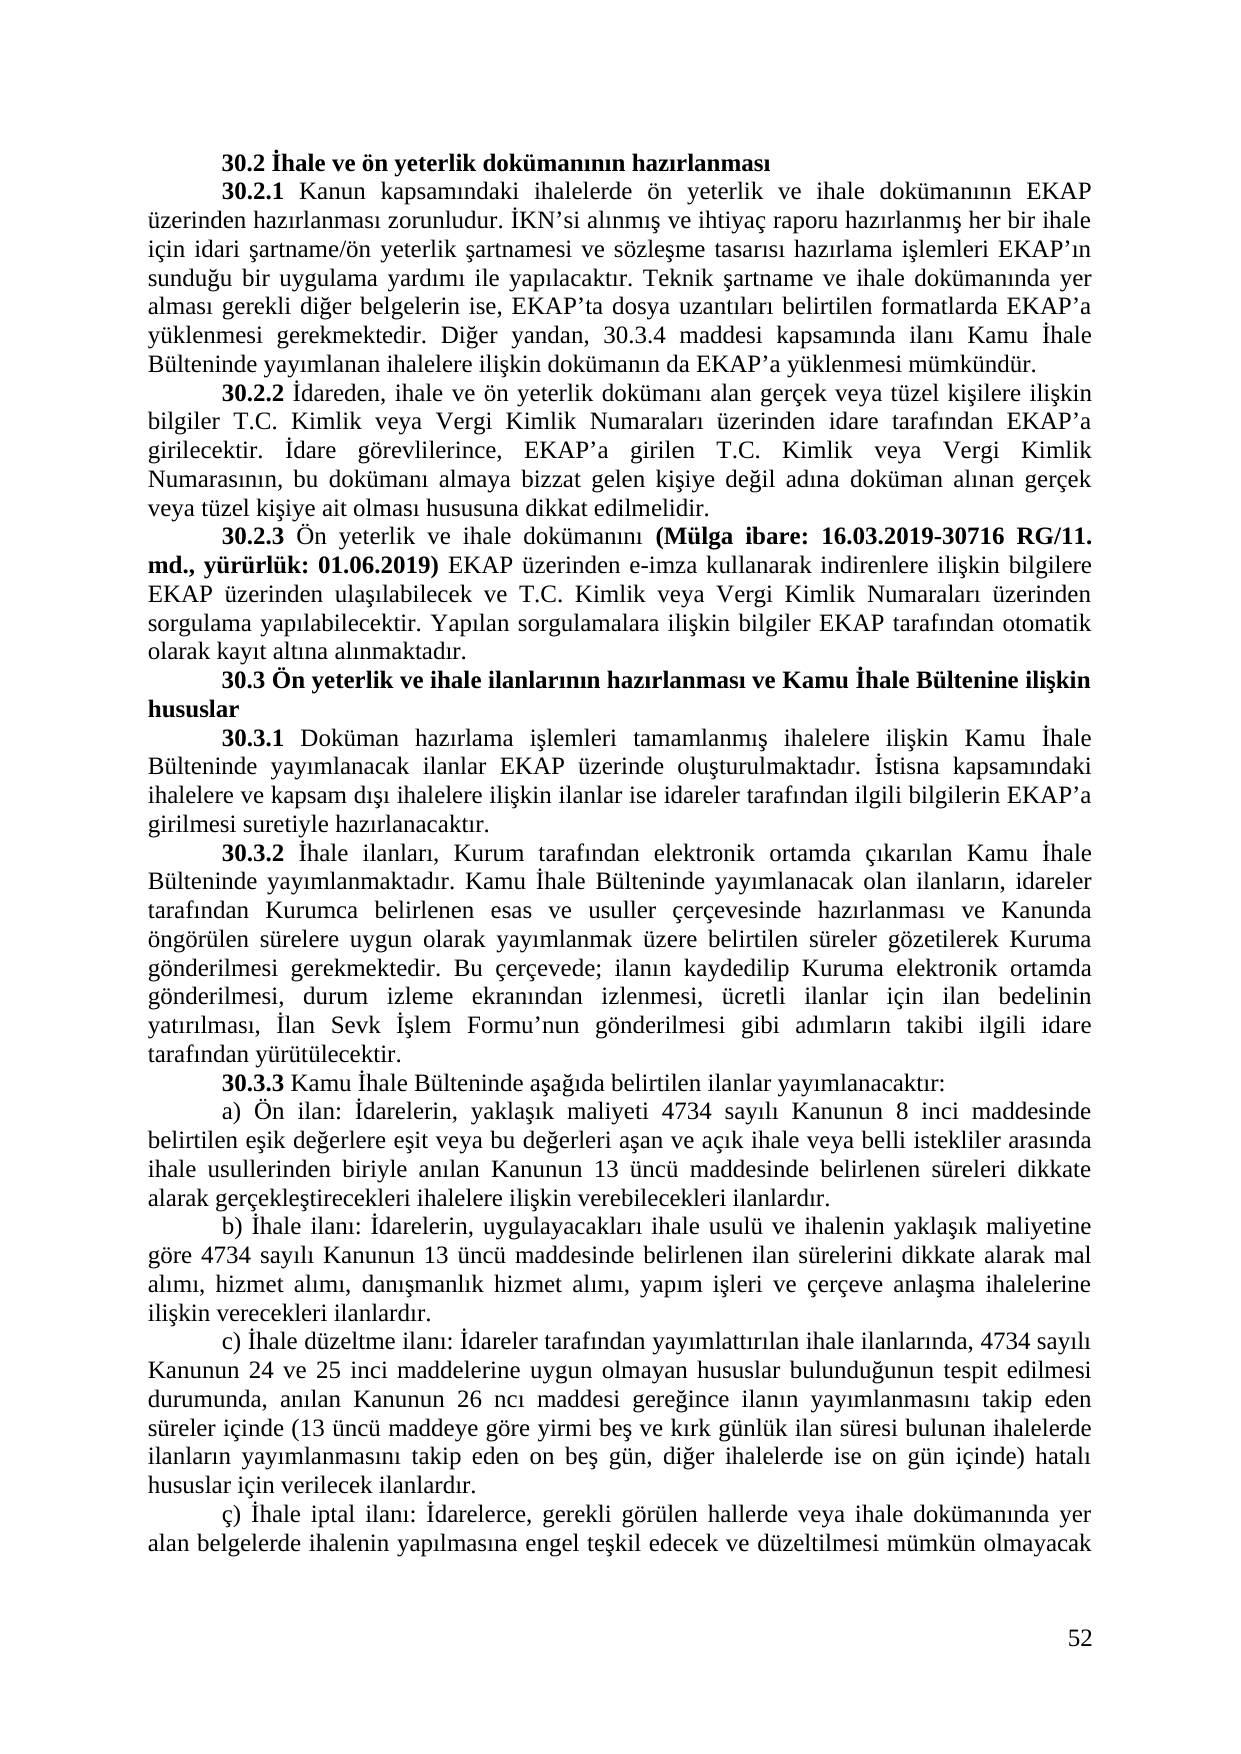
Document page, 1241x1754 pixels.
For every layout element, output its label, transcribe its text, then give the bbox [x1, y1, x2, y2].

text 30.3.2 İhale ilanları, Kurum tarafından elektronik ortamda çıkarılan Kamu İhale Bülteninde yayımlanmaktadır. Kamu İhale Bülteninde yayımlanacak olan ilanların, idareler tarafından Kurumca belirlenen esas ve usuller çerçevesinde hazırlanması ve Kanunda öngörülen sürelere uygun olarak yayımlanmak üzere belirtilen süreler gözetilerek Kuruma gönderilmesi gerekmektedir. Bu çerçevede; ilanın kaydedilip Kuruma elektronik ortamda gönderilmesi, durum izleme ekranından izlenmesi, ücretli ilanlar için ilan bedelinin yatırılması, İlan Sevk İşlem Formu’nun gönderilmesi gibi adımların takibi ilgili idare tarafından yürütülecektir. [148, 838, 1092, 1068]
text 30.2.2 İdareden, ihale ve ön yeterlik dokümanı alan gerçek veya tüzel kişilere ilişkin bilgiler T.C. Kimlik veya Vergi Kimlik Numaraları üzerinden idare tarafından EKAP’a girilecektir. İdare görevlilerince, EKAP’a girilen T.C. Kimlik veya Vergi Kimlik Numarasının, bu dokümanı almaya bizzat gelen kişiye değil adına doküman alınan gerçek veya tüzel kişiye ait olması hususuna dikkat edilmelidir. [148, 378, 1092, 521]
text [148, 1499, 1092, 1556]
text c) İhale düzeltme ilanı: İdareler tarafından yayımlattırılan ihale ilanlarında, 4734 sayılı Kanunun 24 ve 25 inci maddelerine uygun olmayan hususlar bulunduğunun tespit edilmesi durumunda, anılan Kanunun 26 ncı maddesi gereğince ilanın yayımlanmasını takip eden süreler içinde (13 üncü maddeye göre yirmi beş ve kırk günlük ilan süresi bulunan ihalelerde ilanların yayımlanmasını takip eden on beş gün, diğer ihalelerde ise on gün içinde) hatalı hususlar için verilecek ilanlardır. [148, 1326, 1092, 1499]
text 30.3.3 Kamu İhale Bülteninde aşağıda belirtilen ilanlar yayımlanacaktır: [148, 1068, 1092, 1096]
text 30.2.1 Kanun kapsamındaki ihalelerde ön yeterlik ve ihale dokümanının EKAP üzerinden hazırlanması zorunludur. İKN’si alınmış ve ihtiyaç raporu hazırlanmış her bir ihale için idari şartname/ön yeterlik şartnamesi ve sözleşme tasarısı hazırlama işlemleri EKAP’ın sunduğu bir uygulama yardımı ile yapılacaktır. Teknik şartname ve ihale dokümanında yer alması gerekli diğer belgelerin ise, EKAP’ta dosya uzantıları belirtilen formatlarda EKAP’a yüklenmesi gerekmektedir. Diğer yandan, 30.3.4 maddesi kapsamında ilanı Kamu İhale Bülteninde yayımlanan ihalelere ilişkin dokümanın da EKAP’a yüklenmesi mümkündür. [148, 176, 1092, 378]
subtitle 30.2 İhale ve ön yeterlik dokümanının hazırlanması [148, 148, 1092, 176]
text b) İhale ilanı: İdarelerin, uygulayacakları ihale usulü ve ihalenin yaklaşık maliyetine göre 4734 sayılı Kanunun 13 üncü maddesinde belirlenen ilan sürelerini dikkate alarak mal alımı, hizmet alımı, danışmanlık hizmet alımı, yapım işleri ve çerçeve anlaşma ihalelerine ilişkin verecekleri ilanlardır. [148, 1211, 1092, 1326]
text 30.2.3 Ön yeterlik ve ihale dokümanını (Mülga ibare: 16.03.2019-30716 RG/11. md., yürürlük: 01.06.2019) EKAP üzerinden e-imza kullanarak indirenlere ilişkin bilgilere EKAP üzerinden ulaşılabilecek ve T.C. Kimlik veya Vergi Kimlik Numaraları üzerinden sorgulama yapılabilecektir. Yapılan sorgulamalara ilişkin bilgiler EKAP tarafından otomatik olarak kayıt altına alınmaktadır. [148, 521, 1092, 665]
text a) Ön ilan: İdarelerin, yaklaşık maliyeti 4734 sayılı Kanunun 8 inci maddesinde belirtilen eşik değerlere eşit veya bu değerleri aşan ve açık ihale veya belli istekliler arasında ihale usullerinden biriyle anılan Kanunun 13 üncü maddesinde belirlenen süreleri dikkate alarak gerçekleştirecekleri ihalelere ilişkin verebilecekleri ilanlardır. [148, 1096, 1092, 1211]
text 30.3.1 Doküman hazırlama işlemleri tamamlanmış ihalelere ilişkin Kamu İhale Bülteninde yayımlanacak ilanlar EKAP üzerinde oluşturulmaktadır. İstisna kapsamındaki ihalelere ve kapsam dışı ihalelere ilişkin ilanlar ise idareler tarafından ilgili bilgilerin EKAP’a girilmesi suretiyle hazırlanacaktır. [148, 723, 1092, 838]
subtitle 30.3 Ön yeterlik ve ihale ilanlarının hazırlanması ve Kamu İhale Bültenine ilişkin hususlar [148, 665, 1092, 723]
